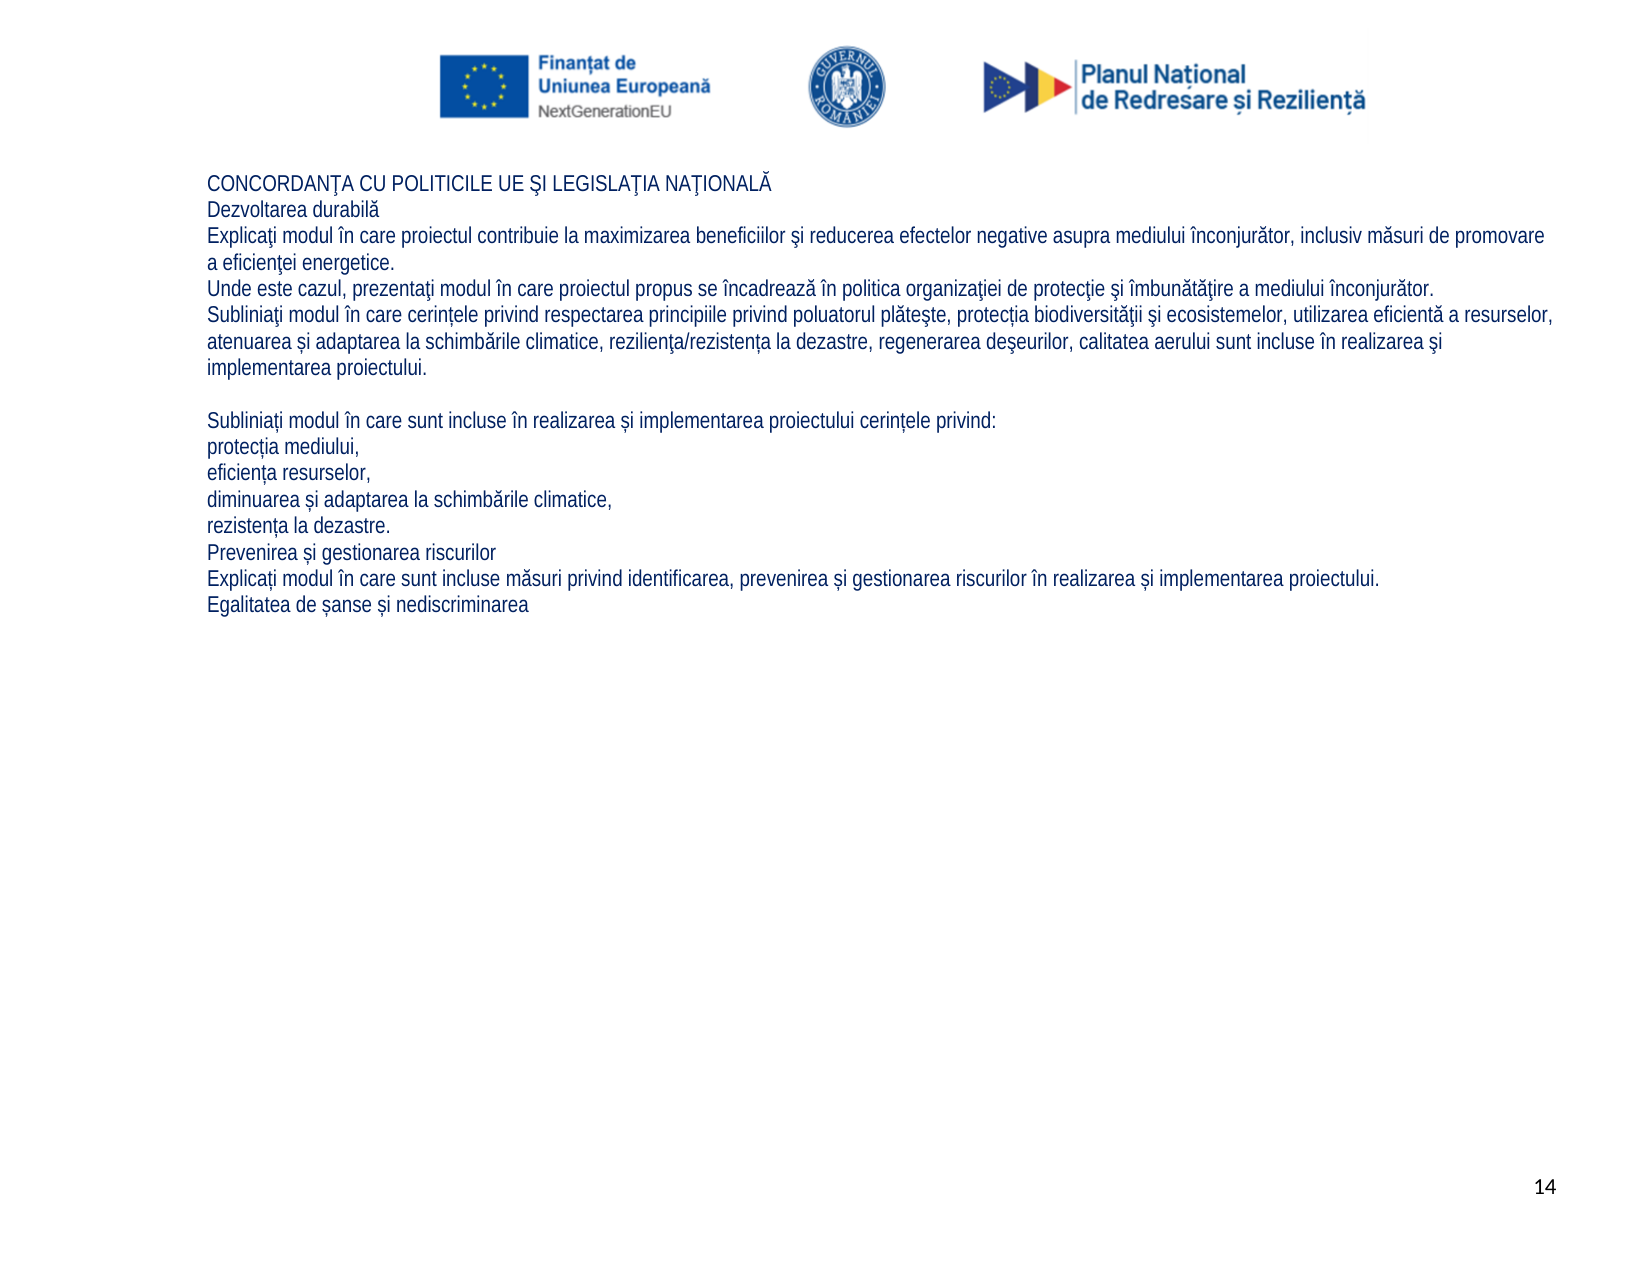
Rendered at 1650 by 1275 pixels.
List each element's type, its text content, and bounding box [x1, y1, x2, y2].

subtitle Dezvoltarea durabilă [207, 196, 1556, 222]
subtitle eficiența resurselor, [207, 459, 1556, 486]
subtitle Subliniaţi modul în care cerințele privind respectarea principiile privind poluatorul plăteşte, protecția biodiversităţii şi ecosistemelor, utilizarea eficientă a resurselor, atenuarea și adaptarea la schimbările climatice, rezilienţa/rezistența la dezastre, regenerarea deşeurilor, calitatea aerului sunt incluse în realizarea şi implementarea proiectului. [207, 301, 1556, 380]
subtitle Prevenirea și gestionarea riscurilor [207, 538, 1556, 565]
subtitle Subliniați modul în care sunt incluse în realizarea și implementarea proiectului cerințele privind: [207, 407, 1556, 433]
subtitle rezistența la dezastre. [207, 512, 1556, 538]
subtitle Unde este cazul, prezentaţi modul în care proiectul propus se încadrează în politica organizaţiei de protecţie şi îmbunătăţire a mediului înconjurător. [207, 275, 1556, 301]
picture [393, 28, 1369, 144]
subtitle CONCORDANŢA CU POLITICILE UE ŞI LEGISLAŢIA NAŢIONALĂ [207, 169, 1556, 196]
subtitle Egalitatea de șanse și nediscriminarea [207, 591, 1556, 617]
subtitle protecția mediului, [207, 433, 1556, 459]
subtitle diminuarea și adaptarea la schimbările climatice, [207, 486, 1556, 512]
subtitle Explicați modul în care sunt incluse măsuri privind identificarea, prevenirea și gestionarea riscurilor în realizarea și implementarea proiectului. [207, 565, 1556, 591]
subtitle Explicaţi modul în care proiectul contribuie la maximizarea beneficiilor şi reducerea efectelor negative asupra mediului înconjurător, inclusiv măsuri de promovare a eficienţei energetice. [207, 222, 1556, 275]
